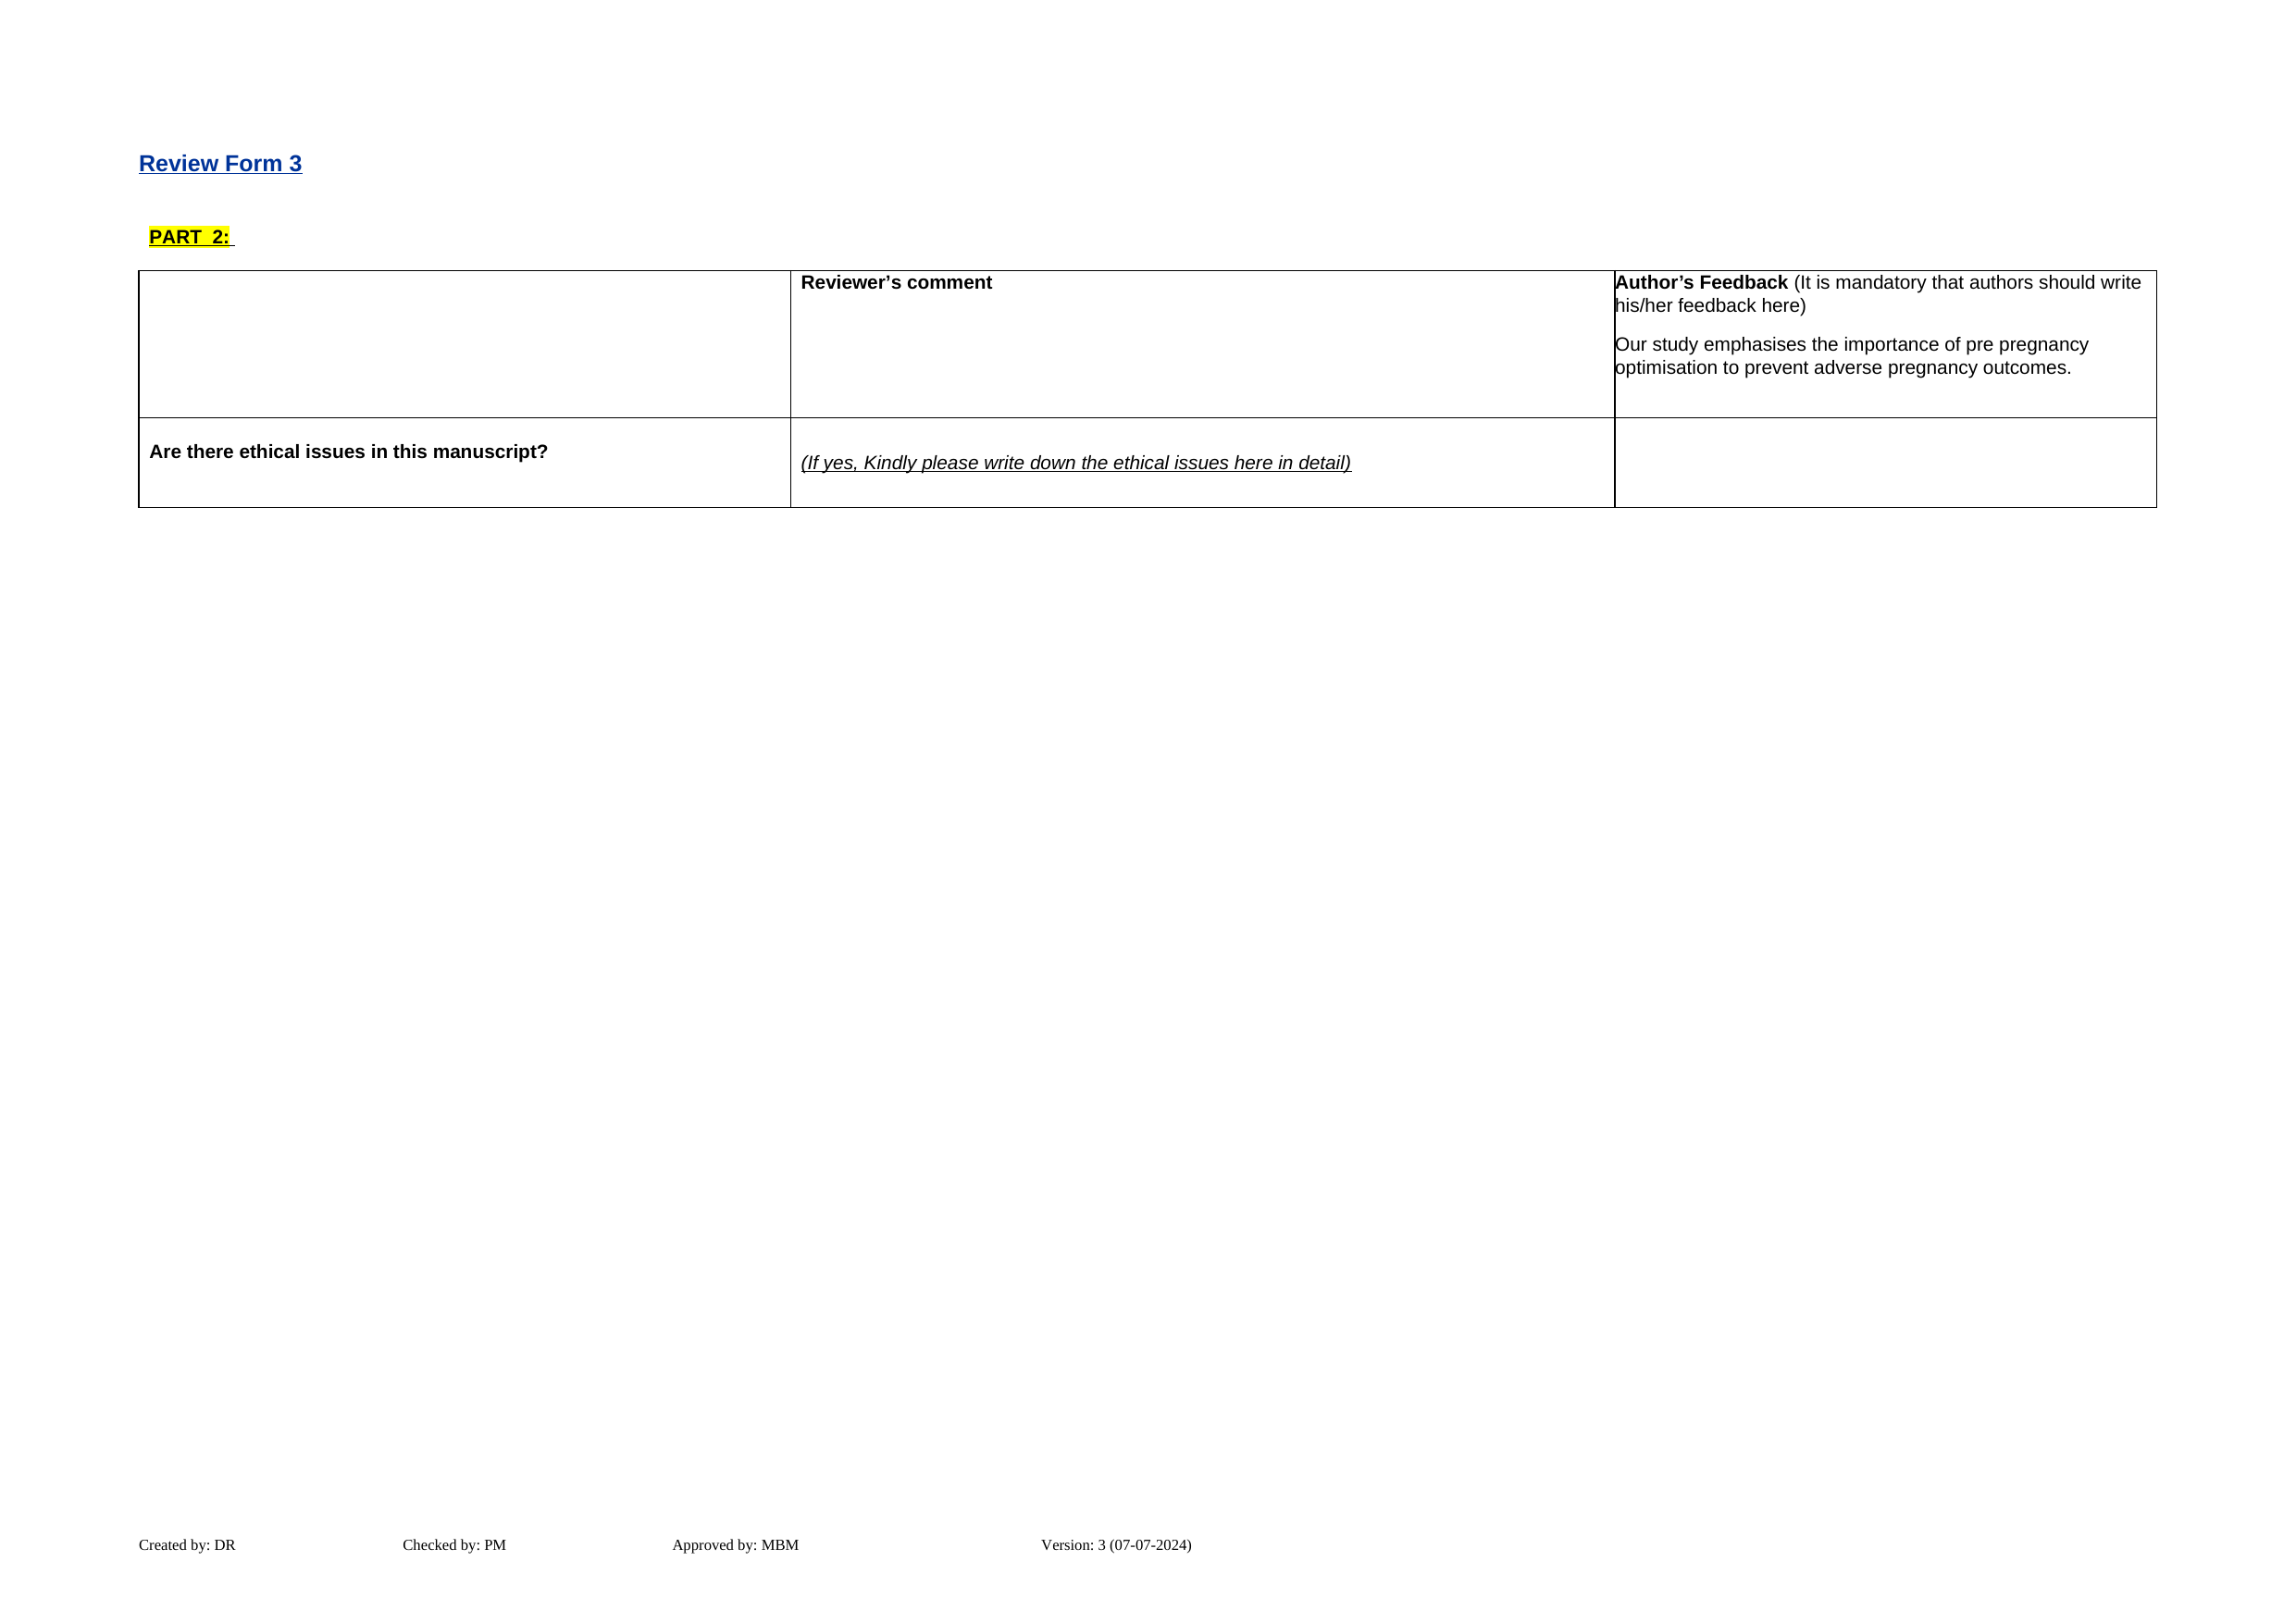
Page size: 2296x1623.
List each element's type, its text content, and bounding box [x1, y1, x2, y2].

table_cell (If yes, Kindly please write down the ethical issues here in detail) [791, 418, 1614, 506]
table_cell Author’s Feedback (It is mandatory that authors should write his/her feedback here) Our study emphasises the importance of pre pregnancy optimisation to prevent adverse pregnancy outcomes. [1616, 271, 2156, 417]
table_cell Reviewer’s comment [791, 271, 1614, 417]
table_cell [1616, 418, 2156, 506]
table_cell Are there ethical issues in this manuscript? [140, 418, 790, 506]
table_header PART 2: [139, 226, 2156, 270]
table_cell [140, 271, 790, 417]
